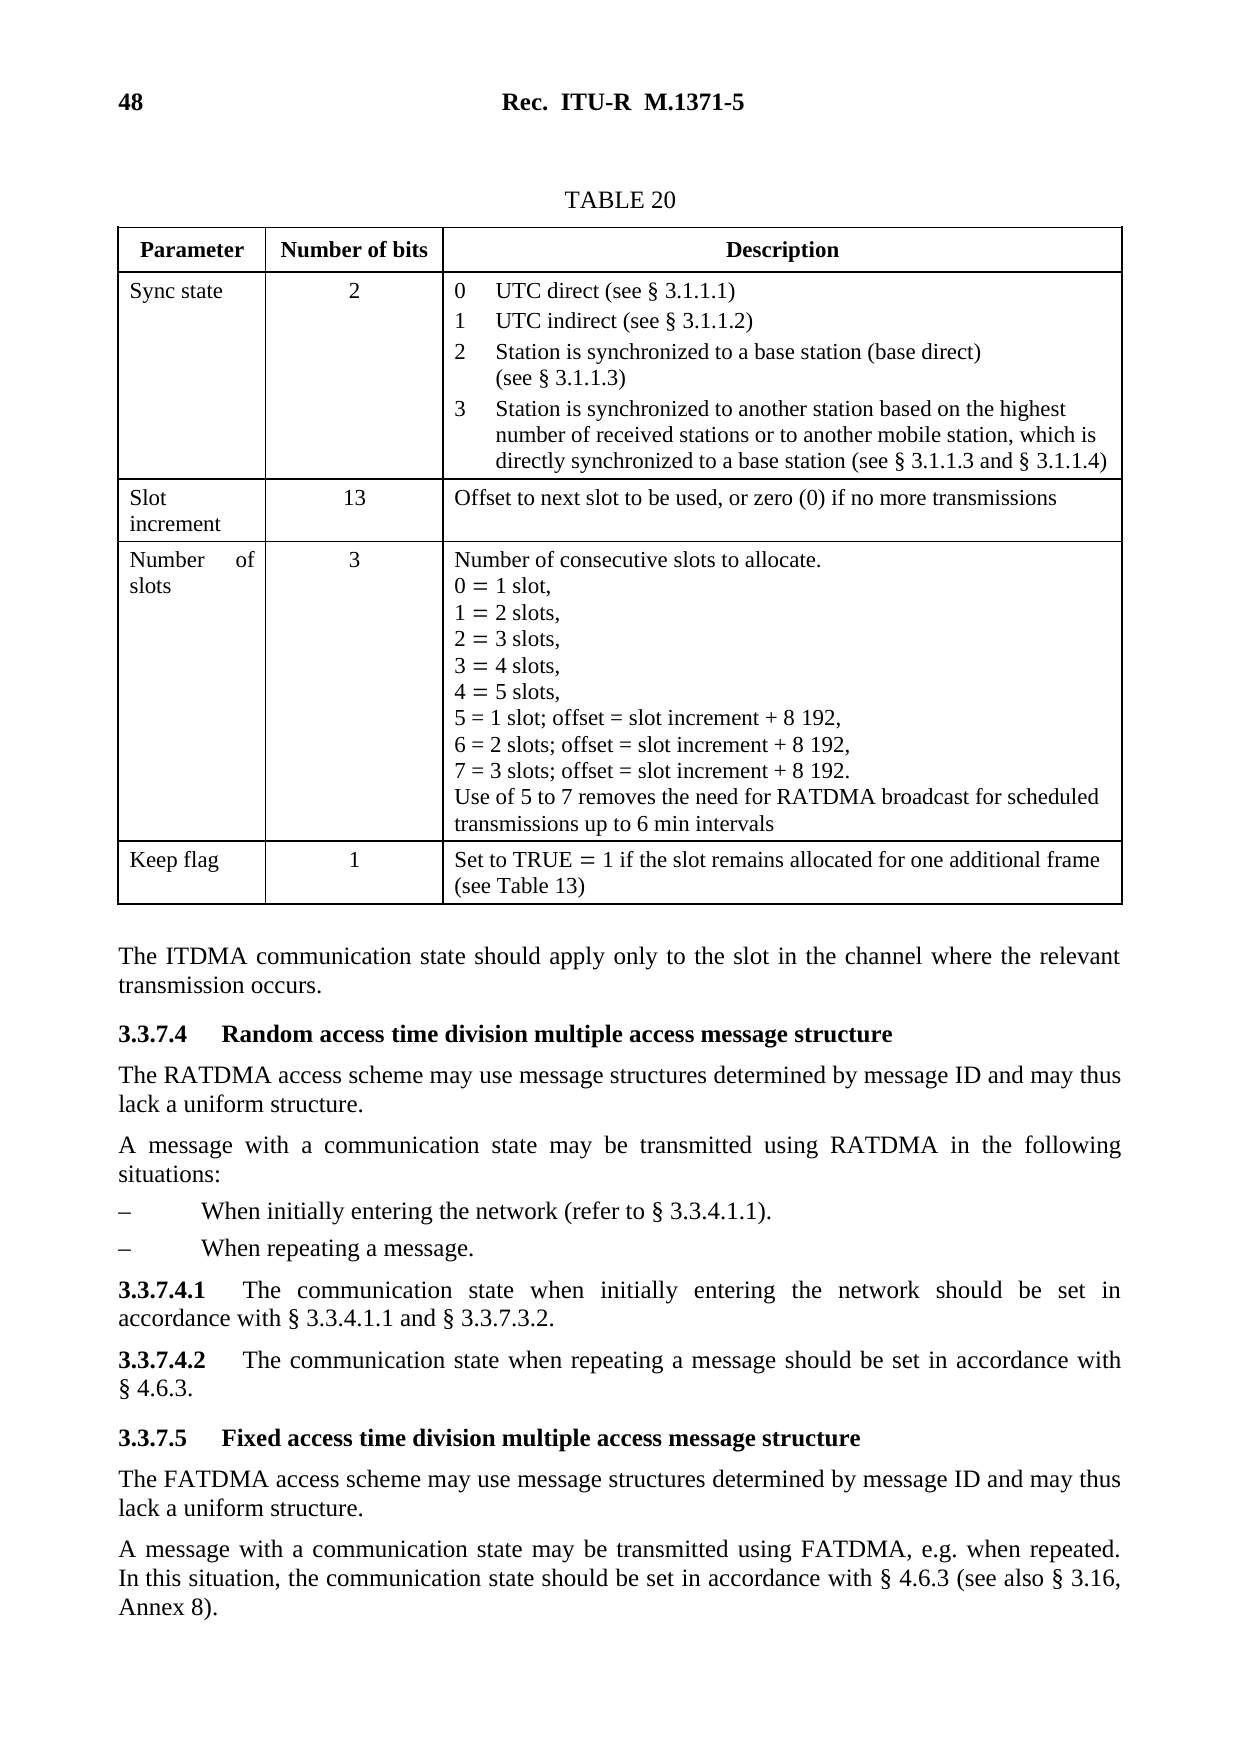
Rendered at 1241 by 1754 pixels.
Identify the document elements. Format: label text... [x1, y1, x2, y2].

table_cell Set to TRUE  1 if the slot remains allocated for one additional frame (see Table 13) [444, 842, 1121, 903]
subtitle 3.3.7.4 Random access time division multiple access message structure [118, 1019, 1122, 1048]
text A message with a communication state may be transmitted using RATDMA in the following situations: [118, 1131, 1122, 1188]
text – When initially entering the network (refer to § 3.3.4.1.1). [118, 1196, 1122, 1225]
table_header Number of bits [266, 228, 442, 271]
table_cell Number of consecutive slots to allocate. 0  1 slot, 1  2 slots, 2  3 slots, 3  4 slots, 4  5 slots, 5 = 1 slot; offset = slot increment + 8 192, 6 = 2 slots; offset = slot increment + 8 192, 7 = 3 slots; offset = slot increment + 8 192. Use of 5 to 7 removes the need for RATDMA broadcast for scheduled transmissions up to 6 min intervals [444, 542, 1121, 840]
table_cell 1 [266, 842, 442, 903]
text The ITDMA communication state should apply only to the slot in the channel where the relevant transmission occurs. [118, 941, 1122, 998]
table_cell Number of slots [119, 542, 265, 840]
table_cell 13 [266, 480, 442, 541]
subtitle 3.3.7.5 Fixed access time division multiple access message structure [118, 1423, 1122, 1452]
text TABLE 20 [118, 185, 1122, 214]
table_cell 3 [266, 542, 442, 840]
table_cell 2 [266, 273, 442, 478]
text A message with a communication state may be transmitted using FATDMA, e.g. when repeated. In this situation, the communication state should be set in accordance with § 4.6.3 (see also § 3.16, Annex 8). [118, 1534, 1122, 1621]
text The FATDMA access scheme may use message structures determined by message ID and may thus lack a uniform structure. [118, 1464, 1122, 1522]
table_cell 0 UTC direct (see § 3.1.1.1) 1 UTC indirect (see § 3.1.1.2) 2 Station is synchronized to a base station (base direct) (see § 3.1.1.3) 3 Station is synchronized to another station based on the highest number of received stations or to another mobile station, which is directly synchronized to a base station (see § 3.1.1.3 and § 3.1.1.4) [444, 273, 1121, 478]
table_cell Keep flag [119, 842, 265, 903]
table_cell Sync state [119, 273, 265, 478]
text 3.3.7.4.2 The communication state when repeating a message should be set in accordance with § 4.6.3. [118, 1345, 1122, 1402]
table_cell Offset to next slot to be used, or zero (0) if no more transmissions [444, 480, 1121, 541]
table_header Parameter [119, 228, 265, 271]
text 3.3.7.4.1 The communication state when initially entering the network should be set in accordance with § 3.3.4.1.1 and § 3.3.7.3.2. [118, 1275, 1122, 1332]
table_cell Slot increment [119, 480, 265, 541]
text – When repeating a message. [118, 1233, 1122, 1262]
text The RATDMA access scheme may use message structures determined by message ID and may thus lack a uniform structure. [118, 1061, 1122, 1118]
table_header Description [444, 228, 1121, 271]
